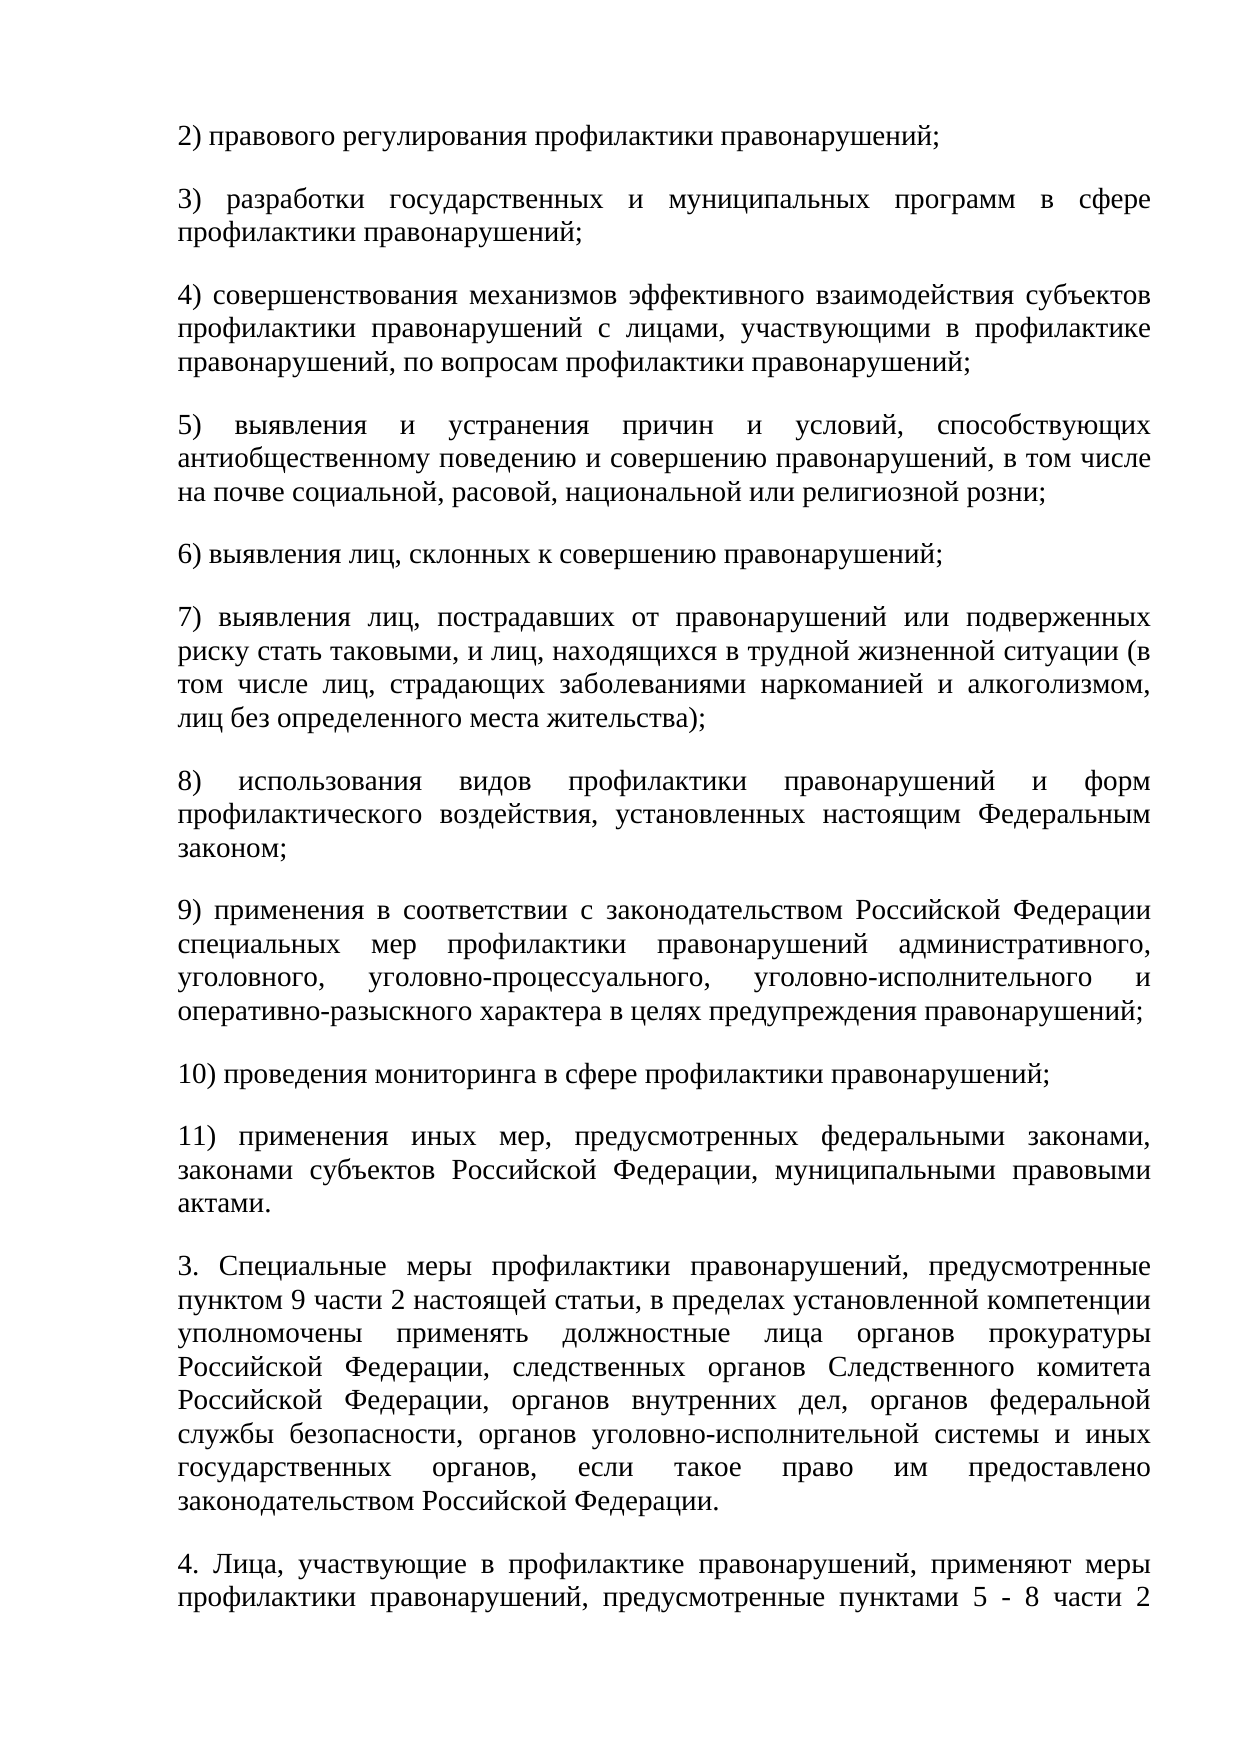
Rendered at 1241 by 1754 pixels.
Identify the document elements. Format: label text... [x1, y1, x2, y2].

text 2) правового регулирования профилактики правонарушений; [177, 118, 1152, 152]
text 8) использования видов профилактики правонарушений и форм профилактического воздействия, установленных настоящим Федеральным законом; [177, 763, 1152, 863]
text 9) применения в соответствии с законодательством Российской Федерации специальных мер профилактики правонарушений административного, уголовного, уголовно-процессуального, уголовно-исполнительного и оперативно-разыскного характера в целях предупреждения правонарушений; [177, 892, 1152, 1027]
text 4) совершенствования механизмов эффективного взаимодействия субъектов профилактики правонарушений с лицами, участвующими в профилактике правонарушений, по вопросам профилактики правонарушений; [177, 277, 1152, 378]
text 3. Специальные меры профилактики правонарушений, предусмотренные пунктом 9 части 2 настоящей статьи, в пределах установленной компетенции уполномочены применять должностные лица органов прокуратуры Российской Федерации, следственных органов Следственного комитета Российской Федерации, органов внутренних дел, органов федеральной службы безопасности, органов уголовно-исполнительной системы и иных государственных органов, если такое право им предоставлено законодательством Российской Федерации. [177, 1248, 1152, 1517]
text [177, 1546, 1152, 1613]
text 10) проведения мониторинга в сфере профилактики правонарушений; [177, 1056, 1152, 1089]
text 3) разработки государственных и муниципальных программ в сфере профилактики правонарушений; [177, 181, 1152, 248]
text 11) применения иных мер, предусмотренных федеральными законами, законами субъектов Российской Федерации, муниципальными правовыми актами. [177, 1118, 1152, 1219]
text 7) выявления лиц, пострадавших от правонарушений или подверженных риску стать таковыми, и лиц, находящихся в трудной жизненной ситуации (в том числе лиц, страдающих заболеваниями наркоманией и алкоголизмом, лиц без определенного места жительства); [177, 599, 1152, 733]
text 6) выявления лиц, склонных к совершению правонарушений; [177, 537, 1152, 570]
text 5) выявления и устранения причин и условий, способствующих антиобщественному поведению и совершению правонарушений, в том числе на почве социальной, расовой, национальной или религиозной розни; [177, 407, 1152, 507]
